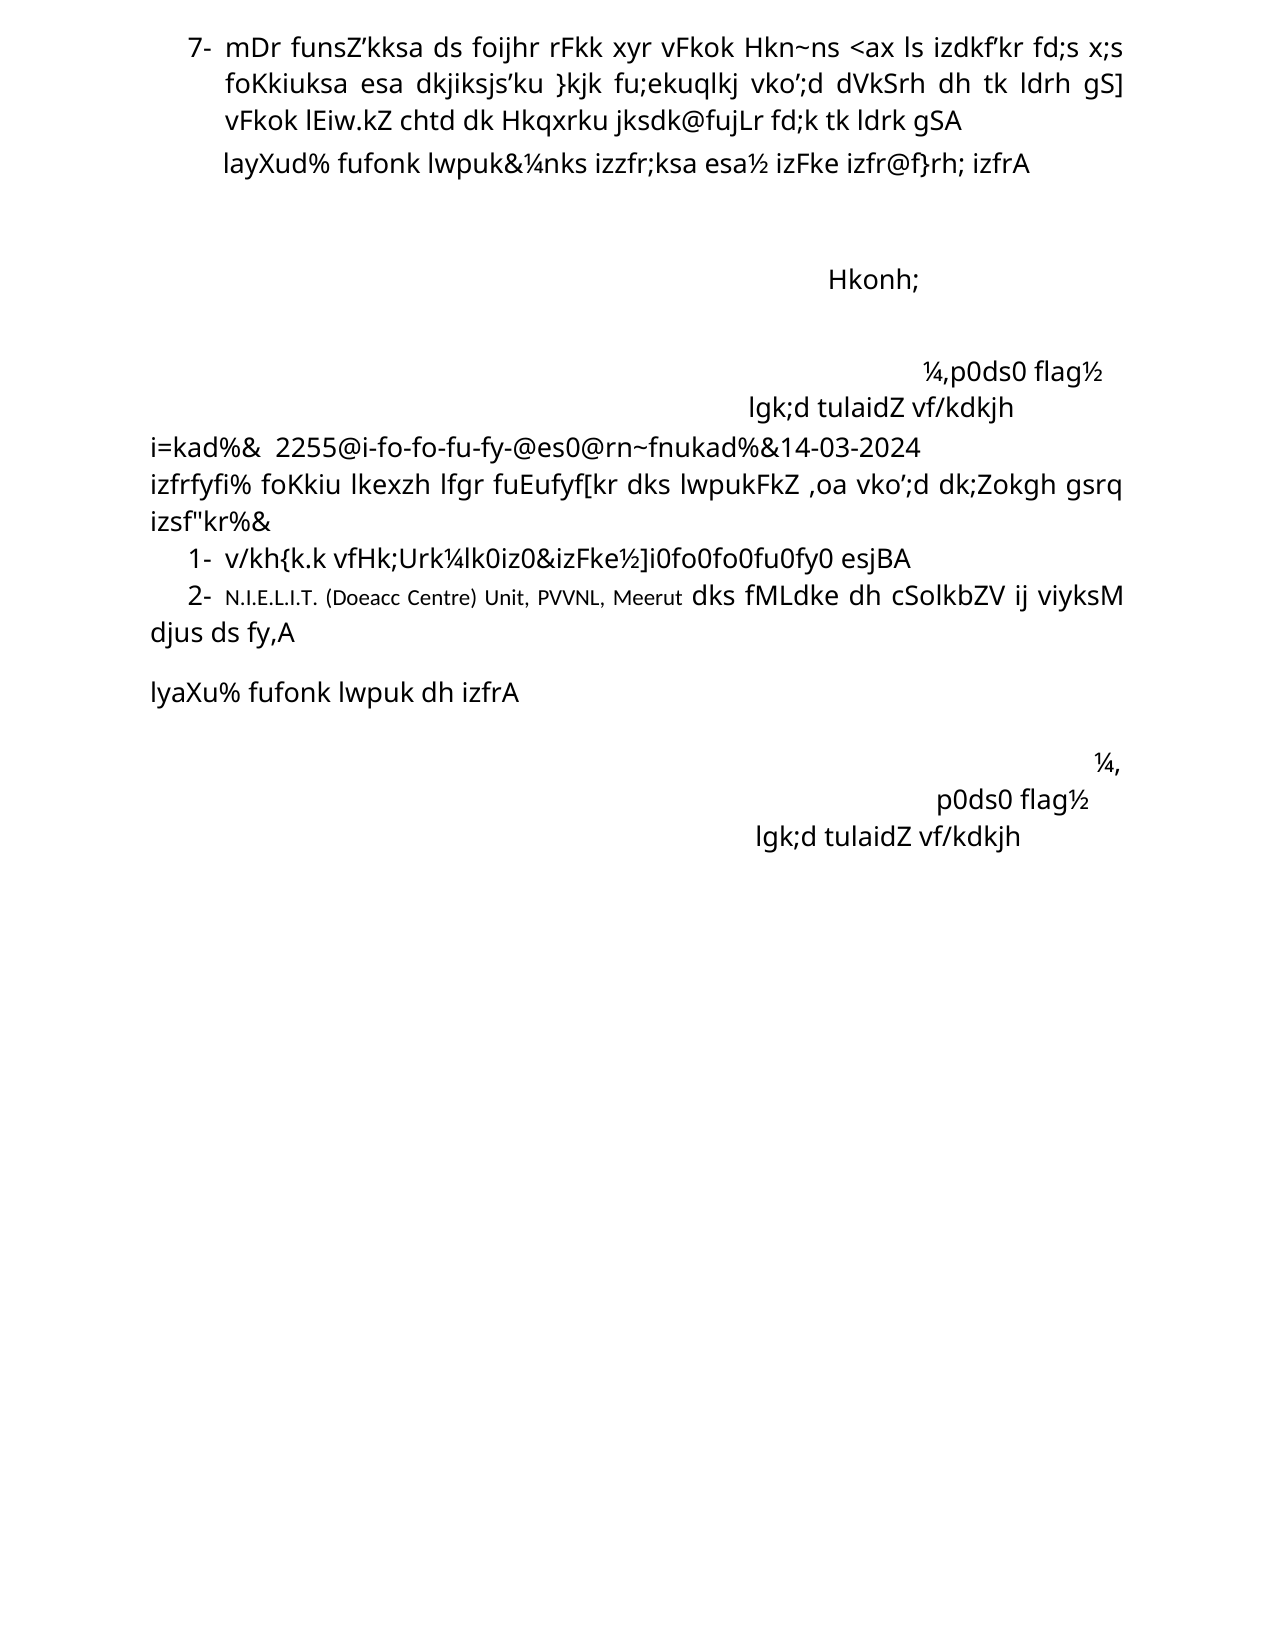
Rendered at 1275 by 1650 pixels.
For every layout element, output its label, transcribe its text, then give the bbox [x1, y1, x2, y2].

list v/kh{k.k vfHk;Urk¼lk0iz0&izFke½]i0fo0fo0fu0fy0 esjBA [150, 539, 1125, 576]
text lgk;d tulaidZ vf/kdkjh [150, 389, 1125, 426]
text Hkonh; [0, 261, 1125, 298]
text layXud% fufonk lwpuk&¼nks izzfr;ksa esa½ izFke izfr@f}rh; izfrA [187, 144, 1125, 181]
text lgk;d tulaidZ vf/kdkjh [150, 817, 1125, 854]
text izfrfyfi% foKkiu lkexzh lfgr fuEufyf[kr dks lwpukFkZ ,oa vko’;d dk;Zokgh gsrq izsf"kr%& [150, 466, 1125, 539]
text i=kad%& 2255@i-fo-fo-fu-fy-@es0@rn~fnukad%&14-03-2024 [150, 429, 1125, 466]
text ¼,p0ds0 flag½ [900, 743, 1125, 817]
text ¼,p0ds0 flag½ [900, 324, 1125, 389]
text lyaXu% fufonk lwpuk dh izfrA [150, 673, 1144, 710]
list mDr funsZ’kksa ds foijhr rFkk xyr vFkok Hkn~ns <ax ls izdkf’kr fd;s x;s foKkiuksa esa dkjiksjs’ku }kjk fu;ekuqlkj vko’;d dVkSrh dh tk ldrh gS] vFkok lEiw.kZ chtd dk Hkqxrku jksdk@fujLr fd;k tk ldrk gSA [187, 28, 1125, 139]
list N.I.E.L.I.T. (Doeacc Centre) Unit, PVVNL, Meerut dks fMLdke dh cSolkbZV ij viyksM djus ds fy,A [150, 576, 1125, 650]
